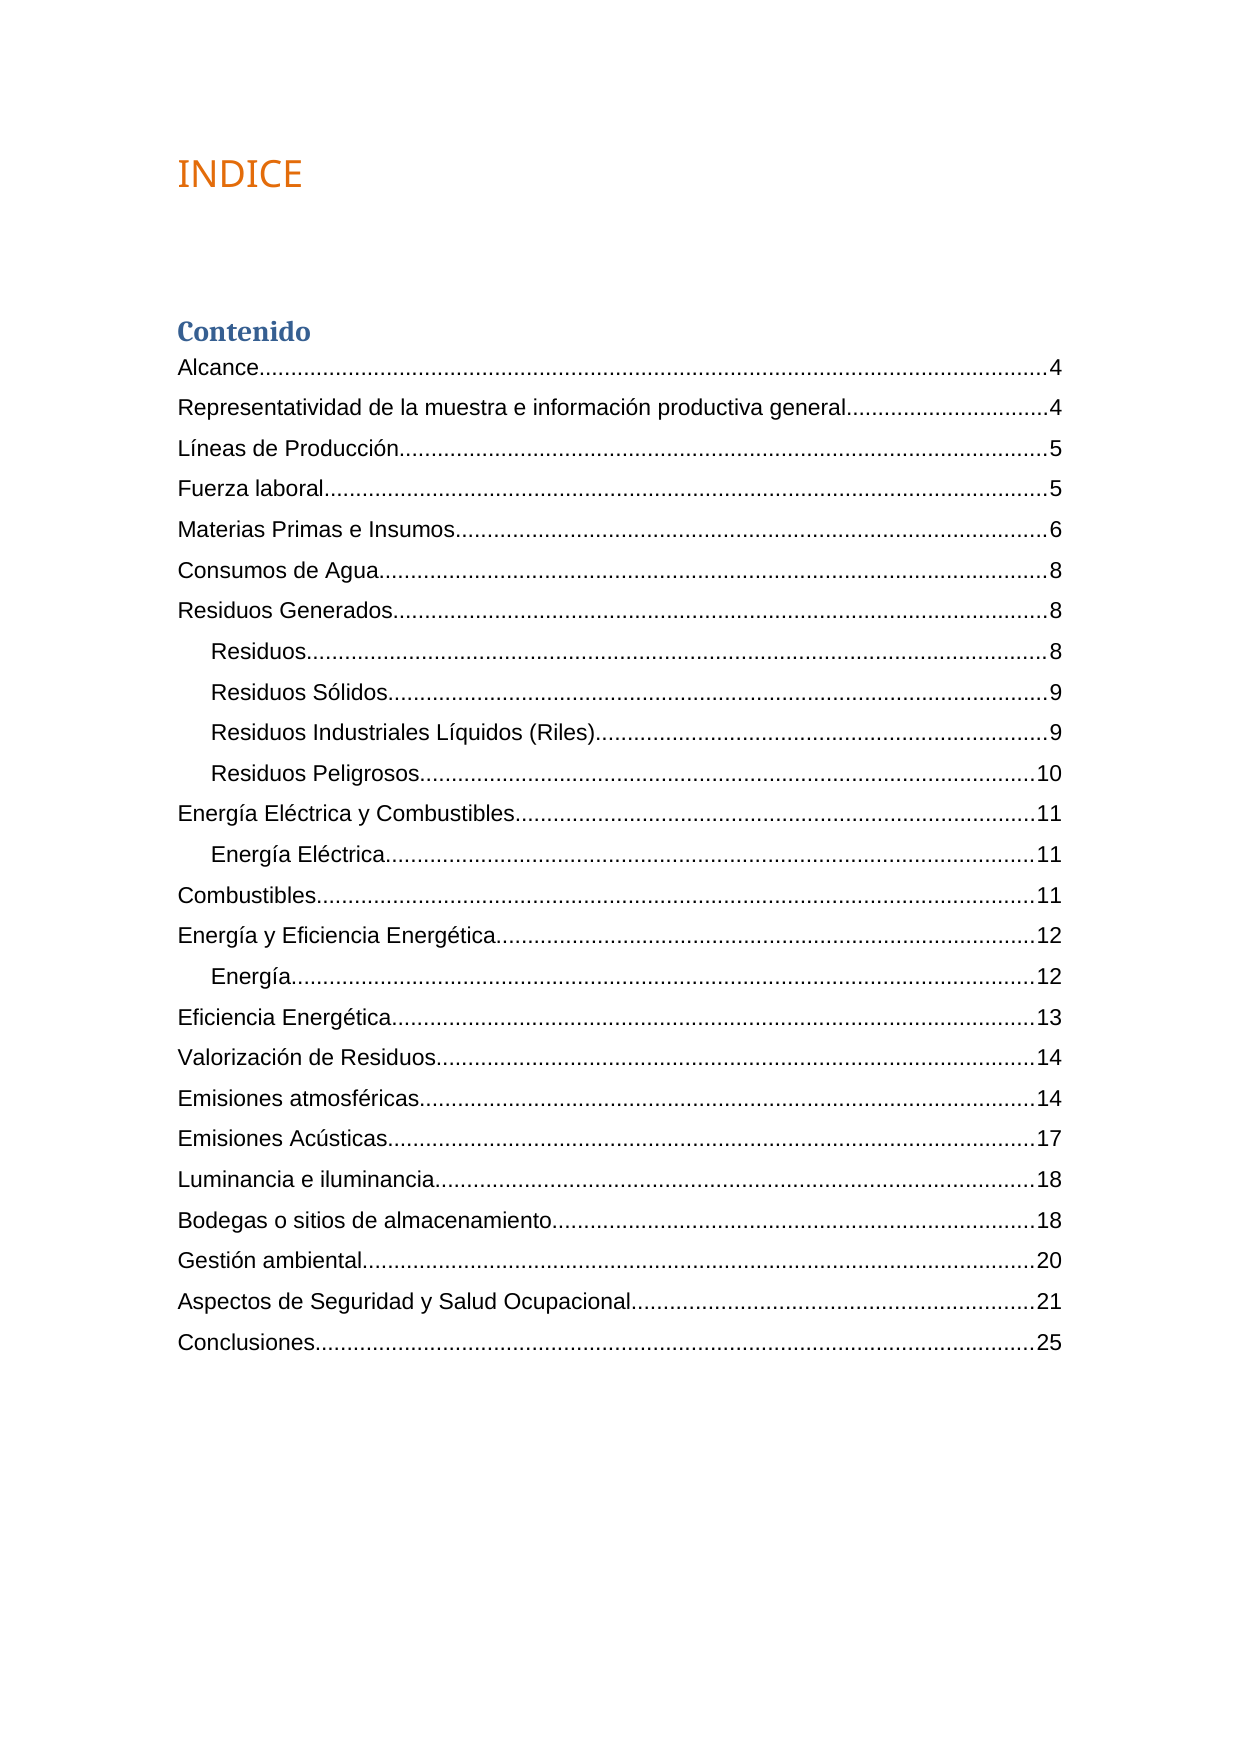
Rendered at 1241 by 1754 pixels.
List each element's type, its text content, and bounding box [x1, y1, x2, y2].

text INDICE [177, 148, 1063, 199]
